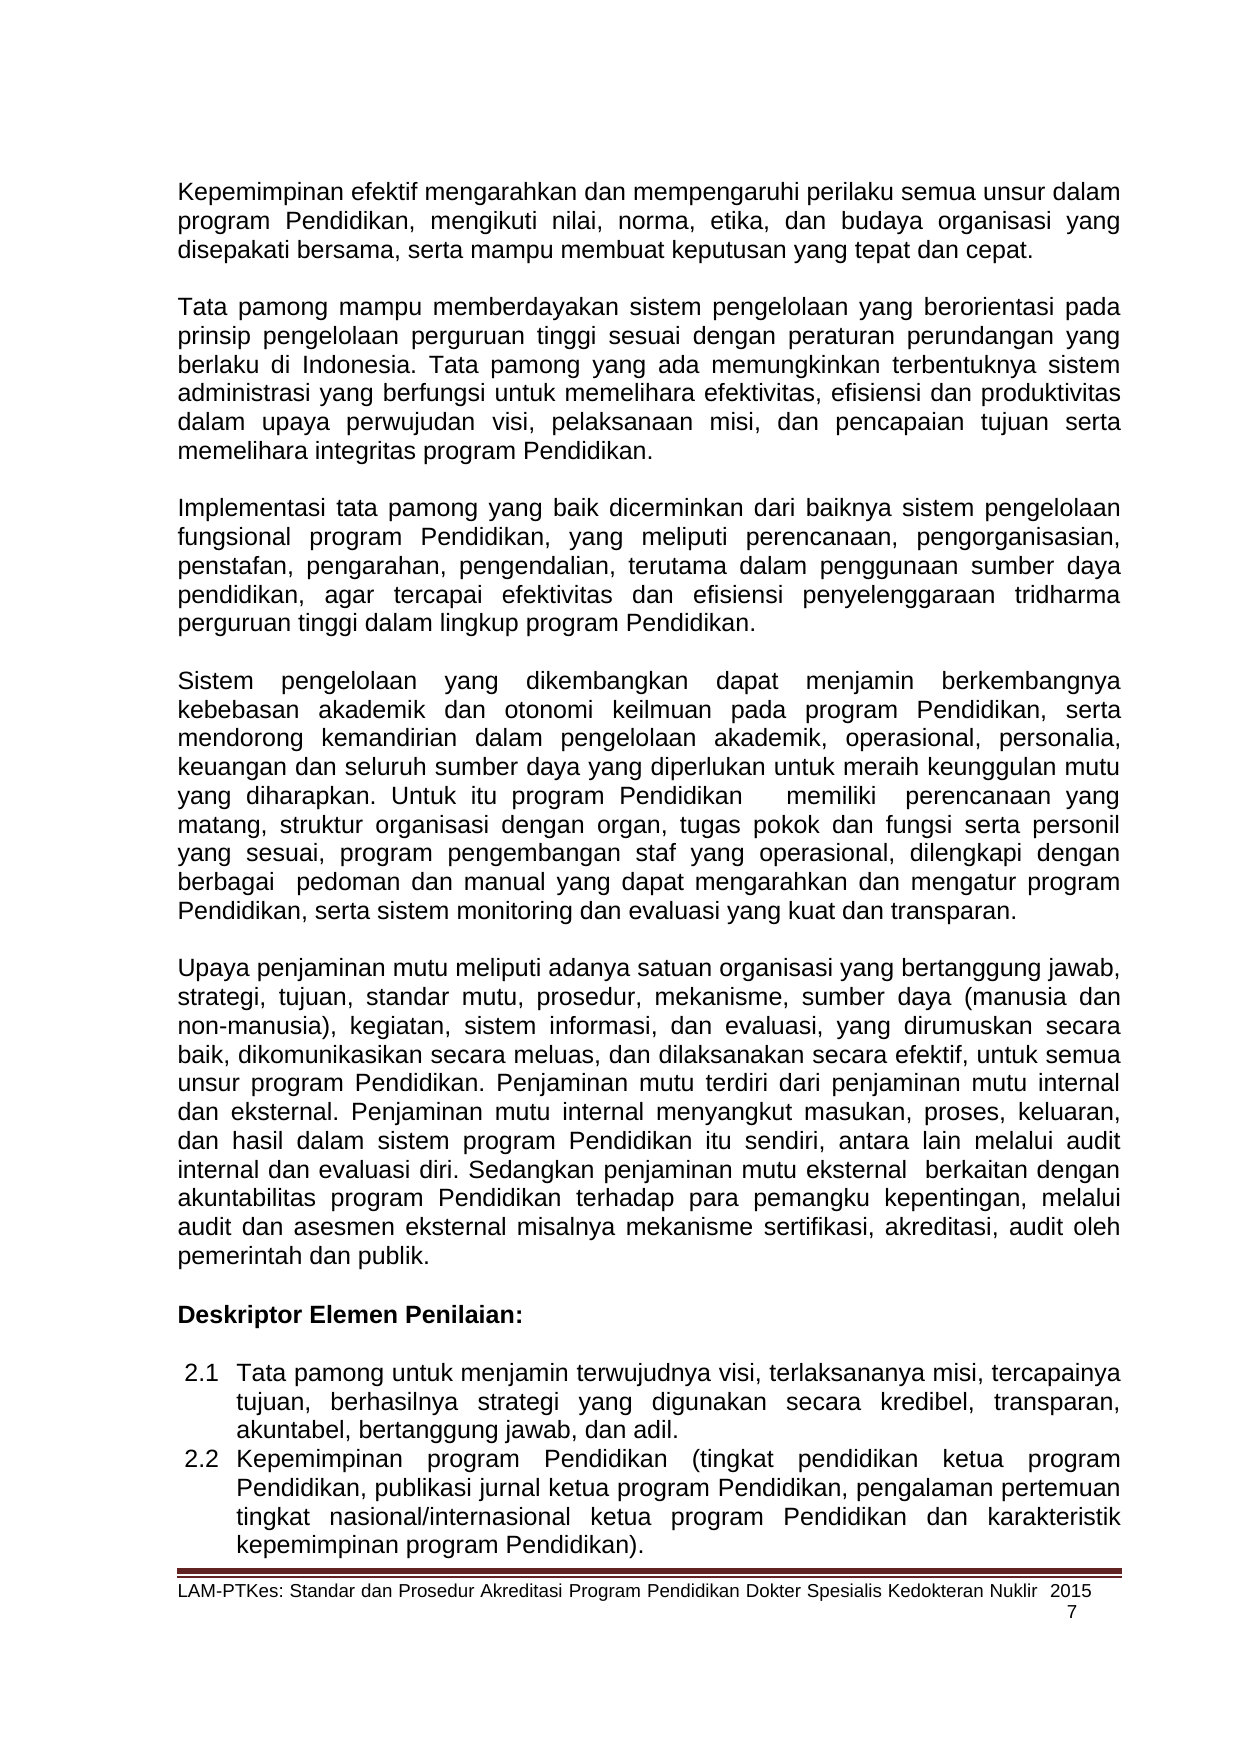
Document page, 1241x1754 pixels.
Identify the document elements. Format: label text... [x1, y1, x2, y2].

text Upaya penjaminan mutu meliputi adanya satuan organisasi yang bertanggung jawab, strategi, tujuan, standar mutu, prosedur, mekanisme, sumber daya (manusia dan non-manusia), kegiatan, sistem informasi, dan evaluasi, yang dirumuskan secara baik, dikomunikasikan secara meluas, dan dilaksanakan secara efektif, untuk semua unsur program Pendidikan. Penjaminan mutu terdiri dari penjaminan mutu internal dan eksternal. Penjaminan mutu internal menyangkut masukan, proses, keluaran, dan hasil dalam sistem program Pendidikan itu sendiri, antara lain melalui audit internal dan evaluasi diri. Sedangkan penjaminan mutu eksternal berkaitan dengan akuntabilitas program Pendidikan terhadap para pemangku kepentingan, melalui audit dan asesmen eksternal misalnya mekanisme sertifikasi, akreditasi, audit oleh pemerintah dan publik. [177, 953, 1122, 1270]
list Kepemimpinan program Pendidikan (tingkat pendidikan ketua program Pendidikan, publikasi jurnal ketua program Pendidikan, pengalaman pertemuan tingkat nasional/internasional ketua program Pendidikan dan karakteristik kepemimpinan program Pendidikan). [184, 1444, 1122, 1559]
text Sistem pengelolaan yang dikembangkan dapat menjamin berkembangnya kebebasan akademik dan otonomi keilmuan pada program Pendidikan, serta mendorong kemandirian dalam pengelolaan akademik, operasional, personalia, keuangan dan seluruh sumber daya yang diperlukan untuk meraih keunggulan mutu yang diharapkan. Untuk itu program Pendidikan memiliki perencanaan yang matang, struktur organisasi dengan organ, tugas pokok dan fungsi serta personil yang sesuai, program pengembangan staf yang operasional, dilengkapi dengan berbagai pedoman dan manual yang dapat mengarahkan dan mengatur program Pendidikan, serta sistem monitoring dan evaluasi yang kuat dan transparan. [177, 666, 1122, 925]
text Implementasi tata pamong yang baik dicerminkan dari baiknya sistem pengelolaan fungsional program Pendidikan, yang meliputi perencanaan, pengorganisasian, penstafan, pengarahan, pengendalian, terutama dalam penggunaan sumber daya pendidikan, agar tercapai efektivitas dan efisiensi penyelenggaraan tridharma perguruan tinggi dalam lingkup program Pendidikan. [177, 493, 1122, 637]
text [177, 177, 1122, 263]
text Deskriptor Elemen Penilaian: [177, 1300, 1122, 1329]
list Tata pamong untuk menjamin terwujudnya visi, terlaksananya misi, tercapainya tujuan, berhasilnya strategi yang digunakan secara kredibel, transparan, akuntabel, bertanggung jawab, dan adil. [184, 1358, 1122, 1444]
text Tata pamong mampu memberdayakan sistem pengelolaan yang berorientasi pada prinsip pengelolaan perguruan tinggi sesuai dengan peraturan perundangan yang berlaku di Indonesia. Tata pamong yang ada memungkinkan terbentuknya sistem administrasi yang berfungsi untuk memelihara efektivitas, efisiensi dan produktivitas dalam upaya perwujudan visi, pelaksanaan misi, dan pencapaian tujuan serta memelihara integritas program Pendidikan. [177, 292, 1122, 465]
